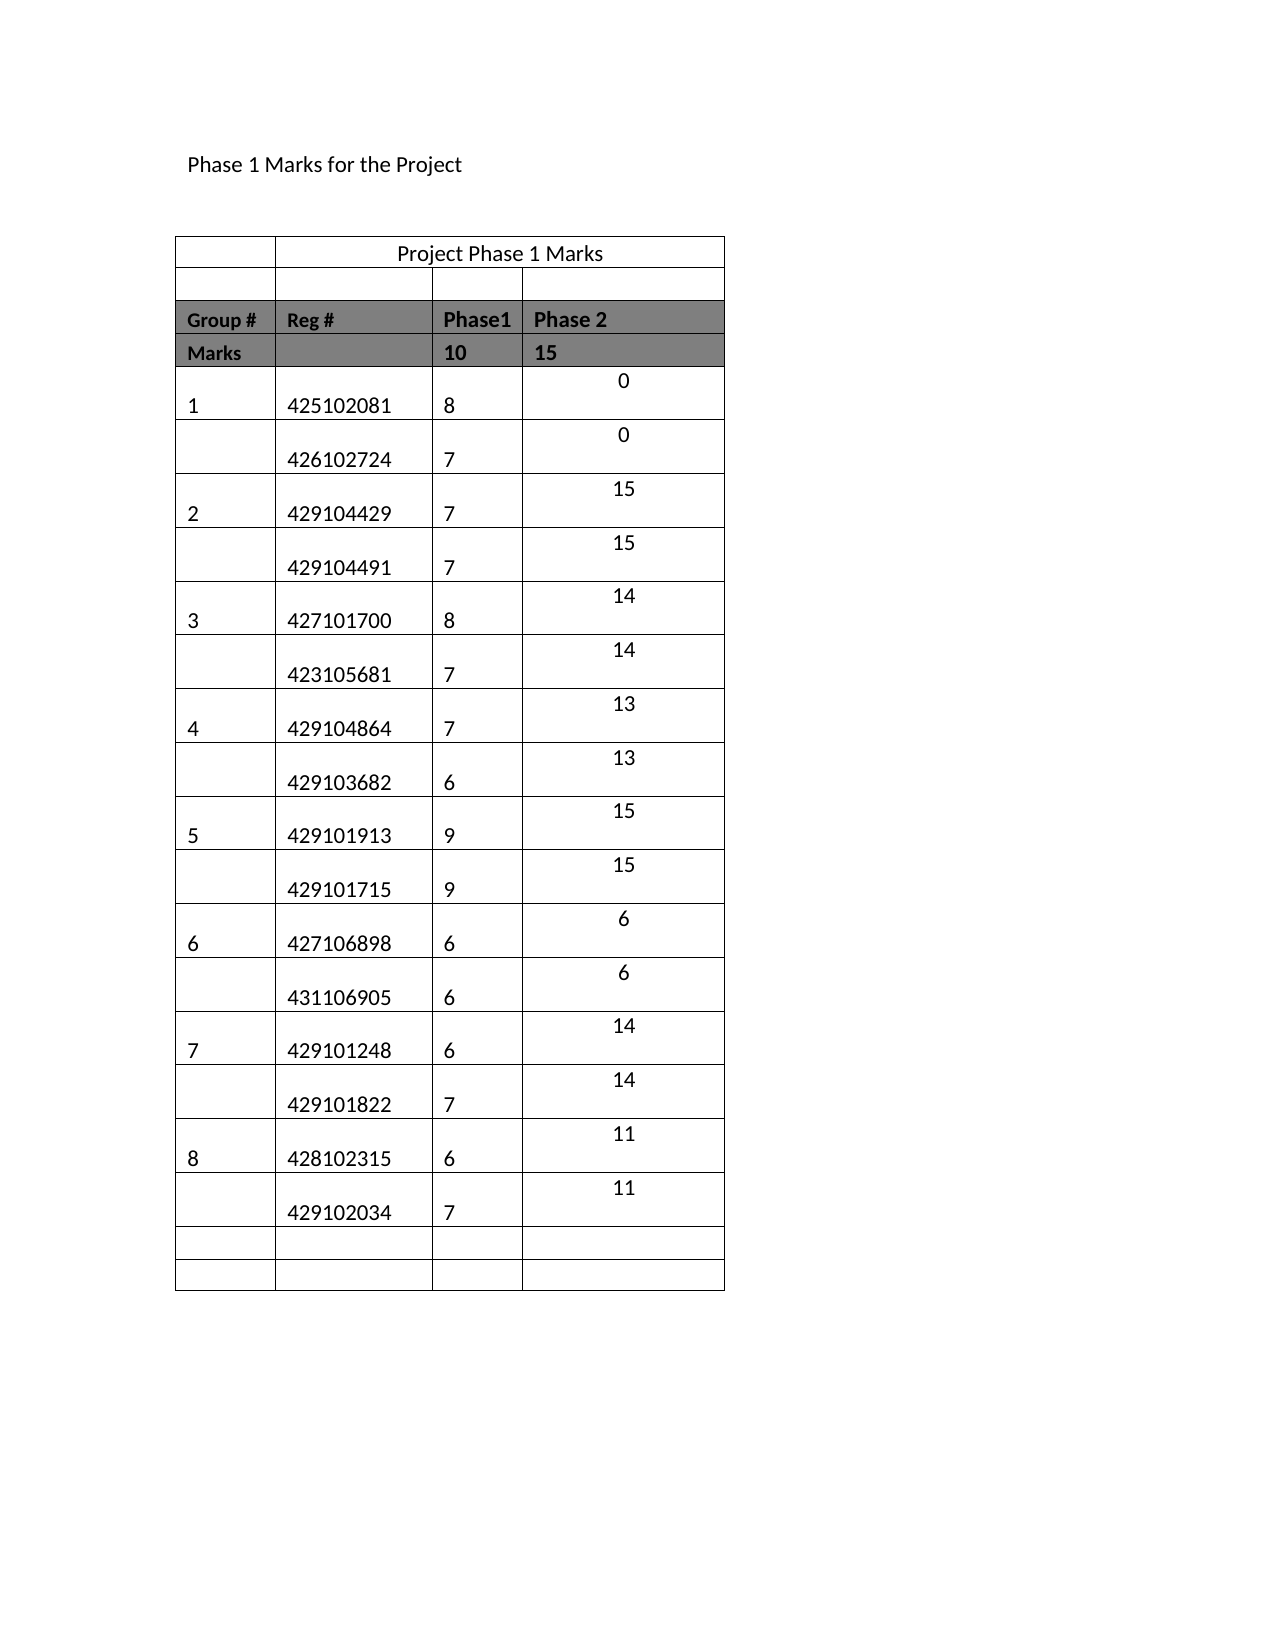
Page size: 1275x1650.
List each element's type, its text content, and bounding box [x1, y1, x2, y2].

table_cell 13 [523, 743, 724, 796]
table_cell 6 [433, 1119, 522, 1172]
table_cell 7 [433, 635, 522, 688]
table_cell 6 [176, 904, 275, 957]
table_cell 428102315 [276, 1119, 432, 1172]
table_cell 8 [433, 582, 522, 634]
table_cell 15 [523, 474, 724, 527]
table_cell 4 [176, 689, 275, 742]
table_cell 7 [433, 528, 522, 581]
table_cell Phase 2 [523, 301, 724, 333]
table_cell [523, 268, 724, 300]
table_cell [176, 268, 275, 300]
text Phase 1 Marks for the Project [187, 150, 1087, 178]
table_cell 429104491 [276, 528, 432, 581]
table_cell [276, 268, 432, 300]
table_cell [176, 743, 275, 796]
table_cell [176, 635, 275, 688]
table_cell [433, 1260, 522, 1290]
table_cell [176, 1173, 275, 1226]
table_cell [523, 1260, 724, 1290]
table_cell 14 [523, 1012, 724, 1064]
table_cell 6 [523, 958, 724, 1011]
table_cell 14 [523, 582, 724, 634]
table_cell 429103682 [276, 743, 432, 796]
table_cell 15 [523, 528, 724, 581]
table_cell 429101248 [276, 1012, 432, 1064]
table_cell [176, 1227, 275, 1258]
table_cell 427106898 [276, 904, 432, 957]
table_cell [176, 958, 275, 1011]
table_cell [523, 1227, 724, 1258]
table_cell 2 [176, 474, 275, 527]
table_header [176, 237, 275, 267]
table_cell [176, 850, 275, 903]
table_cell [176, 1260, 275, 1290]
table_cell 13 [523, 689, 724, 742]
table_cell 431106905 [276, 958, 432, 1011]
table_cell 0 [523, 420, 724, 473]
table_cell 429101822 [276, 1065, 432, 1118]
table_cell 6 [433, 904, 522, 957]
table_cell [276, 1227, 432, 1258]
table_cell 14 [523, 1065, 724, 1118]
table_cell 429104864 [276, 689, 432, 742]
table_cell 15 [523, 850, 724, 903]
table_cell Marks [176, 334, 275, 366]
table_cell 426102724 [276, 420, 432, 473]
table_cell 15 [523, 797, 724, 849]
table_cell 7 [433, 474, 522, 527]
table_header Project Phase 1 Marks [276, 237, 724, 267]
table_cell 6 [523, 904, 724, 957]
table_cell 6 [433, 743, 522, 796]
table_cell 7 [176, 1012, 275, 1064]
table_cell [433, 1227, 522, 1258]
table_cell 5 [176, 797, 275, 849]
table_cell 0 [523, 367, 724, 419]
table_cell 7 [433, 420, 522, 473]
table_cell 429101913 [276, 797, 432, 849]
table_cell 6 [433, 958, 522, 1011]
table_cell [276, 334, 432, 366]
table_cell [176, 420, 275, 473]
table_cell 1 [176, 367, 275, 419]
table_cell 3 [176, 582, 275, 634]
table_cell 7 [433, 1065, 522, 1118]
table_cell 7 [433, 1173, 522, 1226]
table_cell Group # [176, 301, 275, 333]
table_cell 15 [523, 334, 724, 366]
table_cell [433, 268, 522, 300]
table_cell 429104429 [276, 474, 432, 527]
table_cell 11 [523, 1173, 724, 1226]
table_cell 7 [433, 689, 522, 742]
table_cell 8 [433, 367, 522, 419]
table_cell 10 [433, 334, 522, 366]
table_cell 9 [433, 850, 522, 903]
table_cell 423105681 [276, 635, 432, 688]
table_cell 425102081 [276, 367, 432, 419]
table_cell Phase1 [433, 301, 522, 333]
table_cell 14 [523, 635, 724, 688]
table_cell 9 [433, 797, 522, 849]
table_cell 429102034 [276, 1173, 432, 1226]
table_cell 11 [523, 1119, 724, 1172]
table_cell [176, 528, 275, 581]
table_cell 427101700 [276, 582, 432, 634]
table_cell 8 [176, 1119, 275, 1172]
table_cell 429101715 [276, 850, 432, 903]
table_cell [176, 1065, 275, 1118]
table_cell [276, 1260, 432, 1290]
table_cell Reg # [276, 301, 432, 333]
table_cell 6 [433, 1012, 522, 1064]
